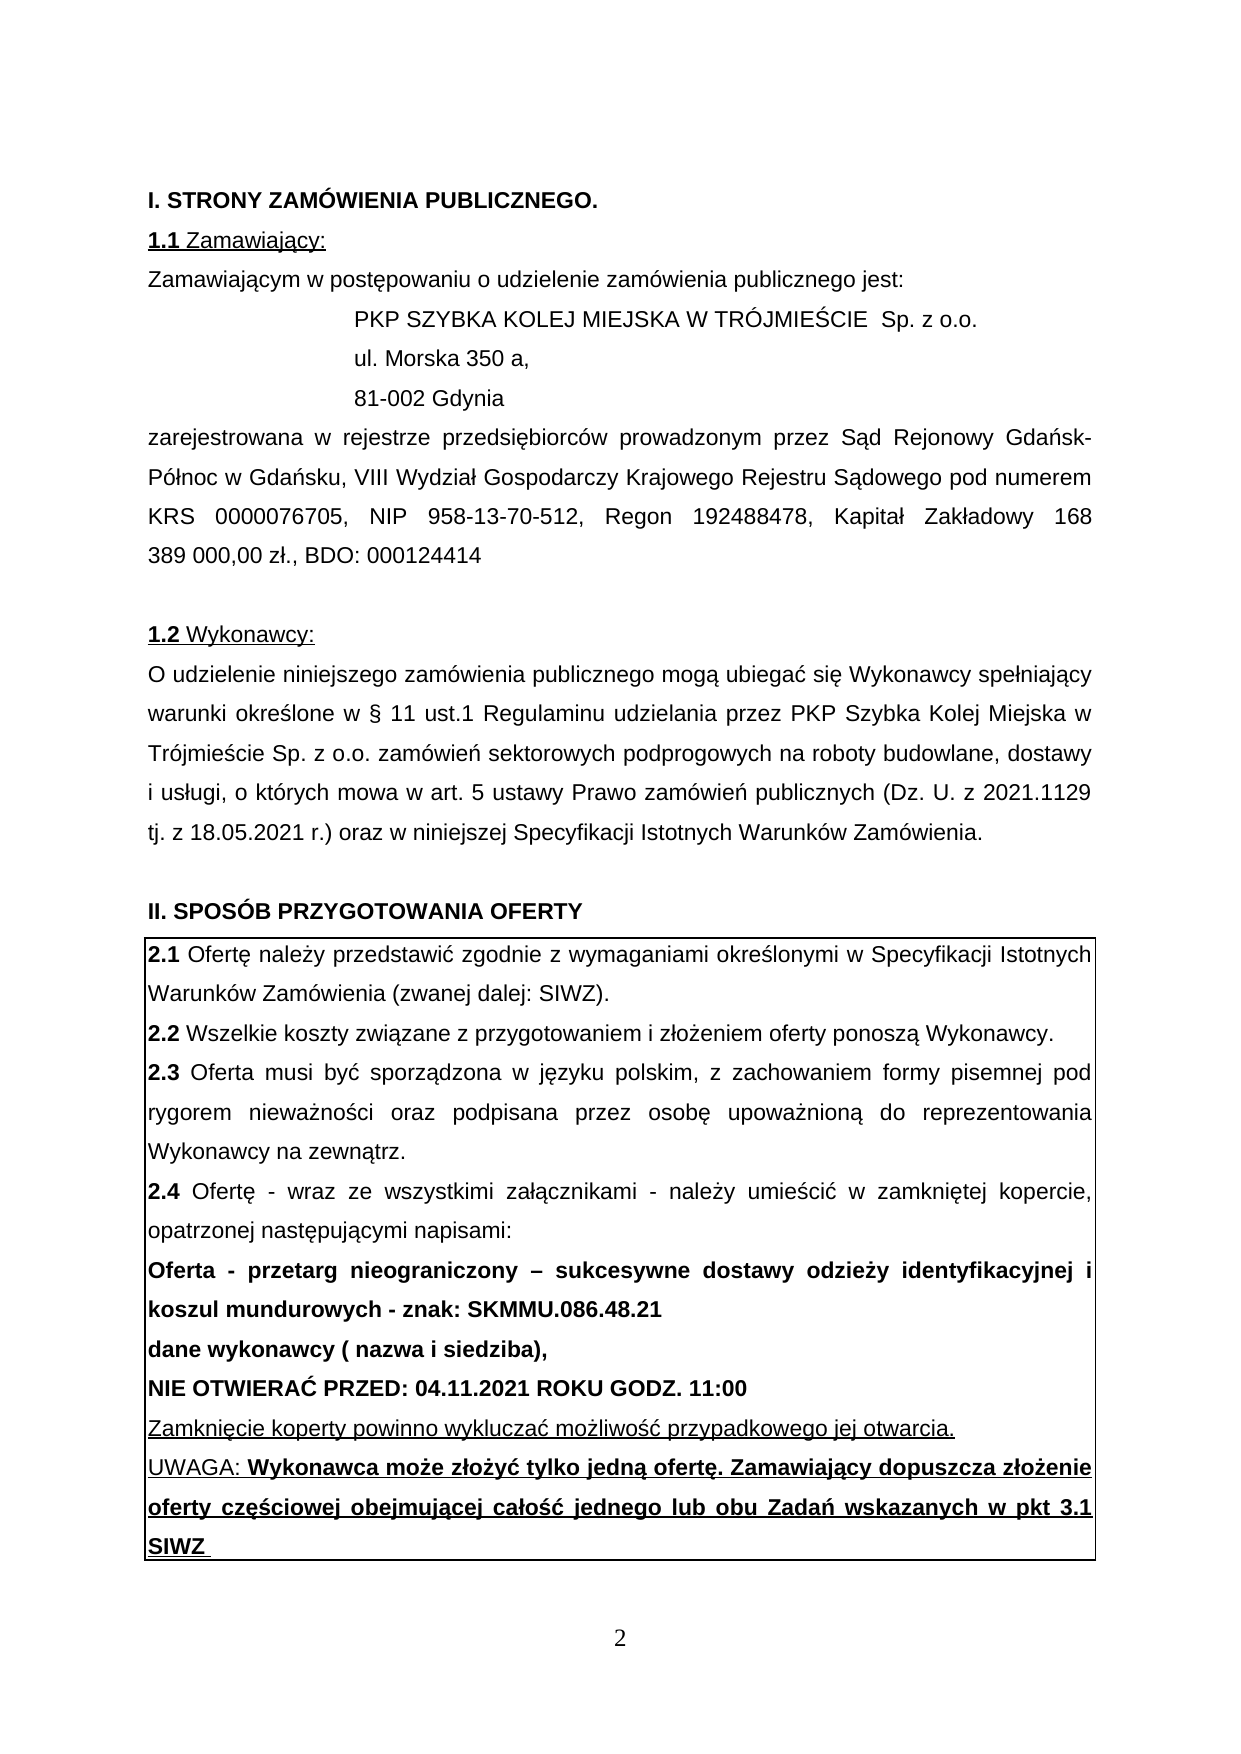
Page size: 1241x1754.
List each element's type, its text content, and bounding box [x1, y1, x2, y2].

text 2.4 Ofertę - wraz ze wszystkimi załącznikami - należy umieścić w zamkniętej kopercie, opatrzonej następującymi napisami: [146, 1174, 1095, 1243]
text zarejestrowana w rejestrze przedsiębiorców prowadzonym przez Sąd Rejonowy Gdańsk-Północ w Gdańsku, VIII Wydział Gospodarczy Krajowego Rejestru Sądowego pod numerem KRS 0000076705, NIP 958-13-70-512, Regon 192488478, Kapitał Zakładowy 168 389 000,00 zł., BDO: 000124414 [148, 424, 1093, 569]
text 81-002 Gdynia [354, 384, 1093, 411]
text II. SPOSÓB PRZYGOTOWANIA OFERTY [148, 898, 1093, 924]
text 2.2 Wszelkie koszty związane z przygotowaniem i złożeniem oferty ponoszą Wykonawcy. [146, 1016, 1095, 1046]
text O udzielenie niniejszego zamówienia publicznego mogą ubiegać się Wykonawcy spełniający warunki określone w § 11 ust.1 Regulaminu udzielania przez PKP Szybka Kolej Miejska w Trójmieście Sp. z o.o. zamówień sektorowych podprogowych na roboty budowlane, dostawy i usługi, o których mowa w art. 5 ustawy Prawo zamówień publicznych (Dz. U. z 2021.1129 tj. z 18.05.2021 r.) oraz w niniejszej Specyfikacji Istotnych Warunków Zamówienia. [148, 661, 1093, 845]
text Oferta - przetarg nieograniczony – sukcesywne dostawy odzieży identyfikacyjnej i koszul mundurowych - znak: SKMMU.086.48.21 [146, 1253, 1095, 1322]
text 1.2 Wykonawcy: [148, 621, 1093, 648]
text 1.1 Zamawiający: [148, 227, 1093, 253]
text dane wykonawcy ( nazwa i siedziba), [146, 1332, 1095, 1362]
text UWAGA: Wykonawca może złożyć tylko jedną ofertę. Zamawiający dopuszcza złożenie oferty częściowej obejmującej całość jednego lub obu Zadań wskazanych w pkt 3.1 SIWZ [146, 1450, 1095, 1559]
text Zamawiającym w postępowaniu o udzielenie zamówienia publicznego jest: [148, 266, 1093, 292]
text Zamknięcie koperty powinno wykluczać możliwość przypadkowego jej otwarcia. [146, 1411, 1095, 1441]
text 2.3 Oferta musi być sporządzona w języku polskim, z zachowaniem formy pisemnej pod rygorem nieważności oraz podpisana przez osobę upoważnioną do reprezentowania Wykonawcy na zewnątrz. [146, 1056, 1095, 1164]
text 2.1 Ofertę należy przedstawić zgodnie z wymaganiami określonymi w Specyfikacji Istotnych Warunków Zamówienia (zwanej dalej: SIWZ). [146, 939, 1095, 1007]
text PKP SZYBKA KOLEJ MIEJSKA W TRÓJMIEŚCIE Sp. z o.o. [354, 306, 1093, 332]
text I. STRONY ZAMÓWIENIA PUBLICZNEGO. [148, 187, 1093, 213]
text NIE OTWIERAĆ PRZED: 04.11.2021 ROKU GODZ. 11:00 [146, 1371, 1095, 1401]
text ul. Morska , [354, 345, 1093, 371]
